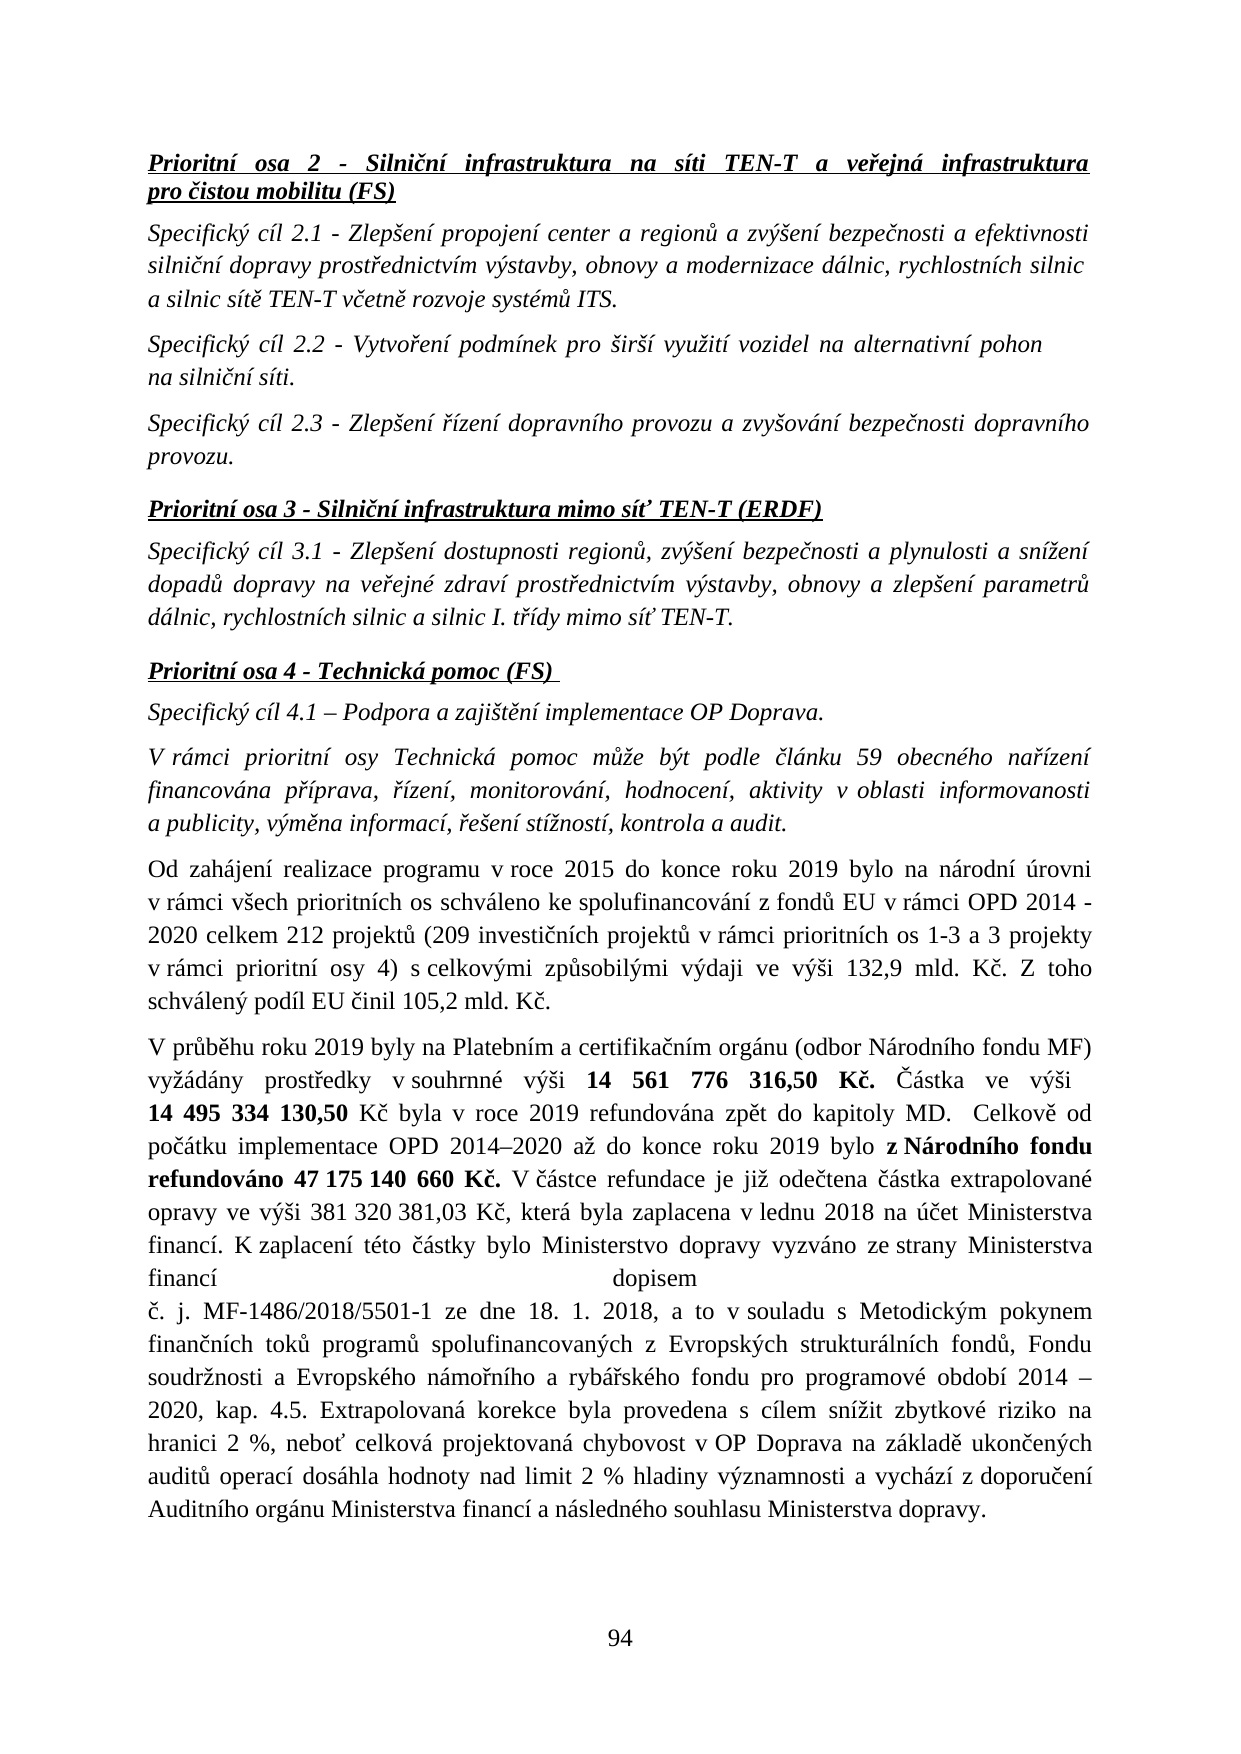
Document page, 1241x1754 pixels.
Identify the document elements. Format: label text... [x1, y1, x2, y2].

text Specifický cíl 2.2 - Vytvoření podmínek pro širší využití vozidel na alternativní pohon na silniční síti. [148, 329, 1093, 391]
text Od zahájení realizace programu v roce 2015 do konce roku 2019 bylo na národní úrovni v rámci všech prioritních os schváleno ke spolufinancování z fondů EU v rámci OPD 2014 - 2020 celkem 212 projektů (209 investičních projektů v rámci prioritních os 1-3 a 3 projekty v rámci prioritní osy 4) s celkovými způsobilými výdaji ve výši 132,9 mld. Kč. Z toho schválený podíl EU činil 105,2 mld. Kč. [148, 854, 1093, 1015]
text Specifický cíl 2.1 - Zlepšení propojení center a regionů a zvýšení bezpečnosti a efektivnosti silniční dopravy prostřednictvím výstavby, obnovy a modernizace dálnic, rychlostních silnic a silnic sítě TEN-T včetně rozvoje systémů ITS. [148, 218, 1093, 312]
text Specifický cíl 3.1 - Zlepšení dostupnosti regionů, zvýšení bezpečnosti a plynulosti a snížení dopadů dopravy na veřejné zdraví prostřednictvím výstavby, obnovy a zlepšení parametrů dálnic, rychlostních silnic a silnic I. třídy mimo síť TEN-T. [148, 536, 1093, 631]
subtitle Prioritní osa 2 - Silniční infrastruktura na síti TEN-T a veřejná infrastruktura pro čistou mobilitu (FS) [148, 148, 1093, 205]
subtitle Prioritní osa 4 - Technická pomoc (FS) [148, 656, 1093, 684]
text Specifický cíl 2.3 - Zlepšení řízení dopravního provozu a zvyšování bezpečnosti dopravního provozu. [148, 408, 1093, 469]
text Specifický cíl 4.1 – Podpora a zajištění implementace OP Doprava. [148, 697, 1093, 726]
subtitle Prioritní osa 3 - Silniční infrastruktura mimo síť TEN-T (ERDF) [148, 494, 1093, 523]
text V rámci prioritní osy Technická pomoc může být podle článku 59 obecného nařízení financována příprava, řízení, monitorování, hodnocení, aktivity v oblasti informovanosti a publicity, výměna informací, řešení stížností, kontrola a audit. [148, 742, 1093, 837]
text V průběhu roku 2019 byly na Platebním a certifikačním orgánu (odbor Národního fondu MF) vyžádány prostředky v souhrnné výši 14 561 776 316,50 Kč. Částka ve výši 14 495 334 130,50 Kč byla v roce 2019 refundována zpět do kapitoly MD. Celkově od počátku implementace OPD 2014–2020 až do konce roku 2019 bylo z Národního fondu refundováno 47 175 140 660 Kč. V částce refundace je již odečtena částka extrapolované opravy ve výši 381 320 381,03 Kč, která byla zaplacena v lednu 2018 na účet Ministerstva financí. K zaplacení této částky bylo Ministerstvo dopravy vyzváno ze strany Ministerstva financí dopisem č. j. MF-1486/2018/5501-1 ze dne 18. 1. 2018, a to v souladu s Metodickým pokynem finančních toků programů spolufinancovaných z Evropských strukturálních fondů, Fondu soudržnosti a Evropského námořního a rybářského fondu pro programové období 2014 – 2020, kap. 4.5. Extrapolovaná korekce byla provedena s cílem snížit zbytkové riziko na hranici 2 %, neboť celková projektovaná chybovost v OP Doprava na základě ukončených auditů operací dosáhla hodnoty nad limit 2 % hladiny významnosti a vychází z doporučení Auditního orgánu Ministerstva financí a následného souhlasu Ministerstva dopravy. [148, 1032, 1093, 1523]
